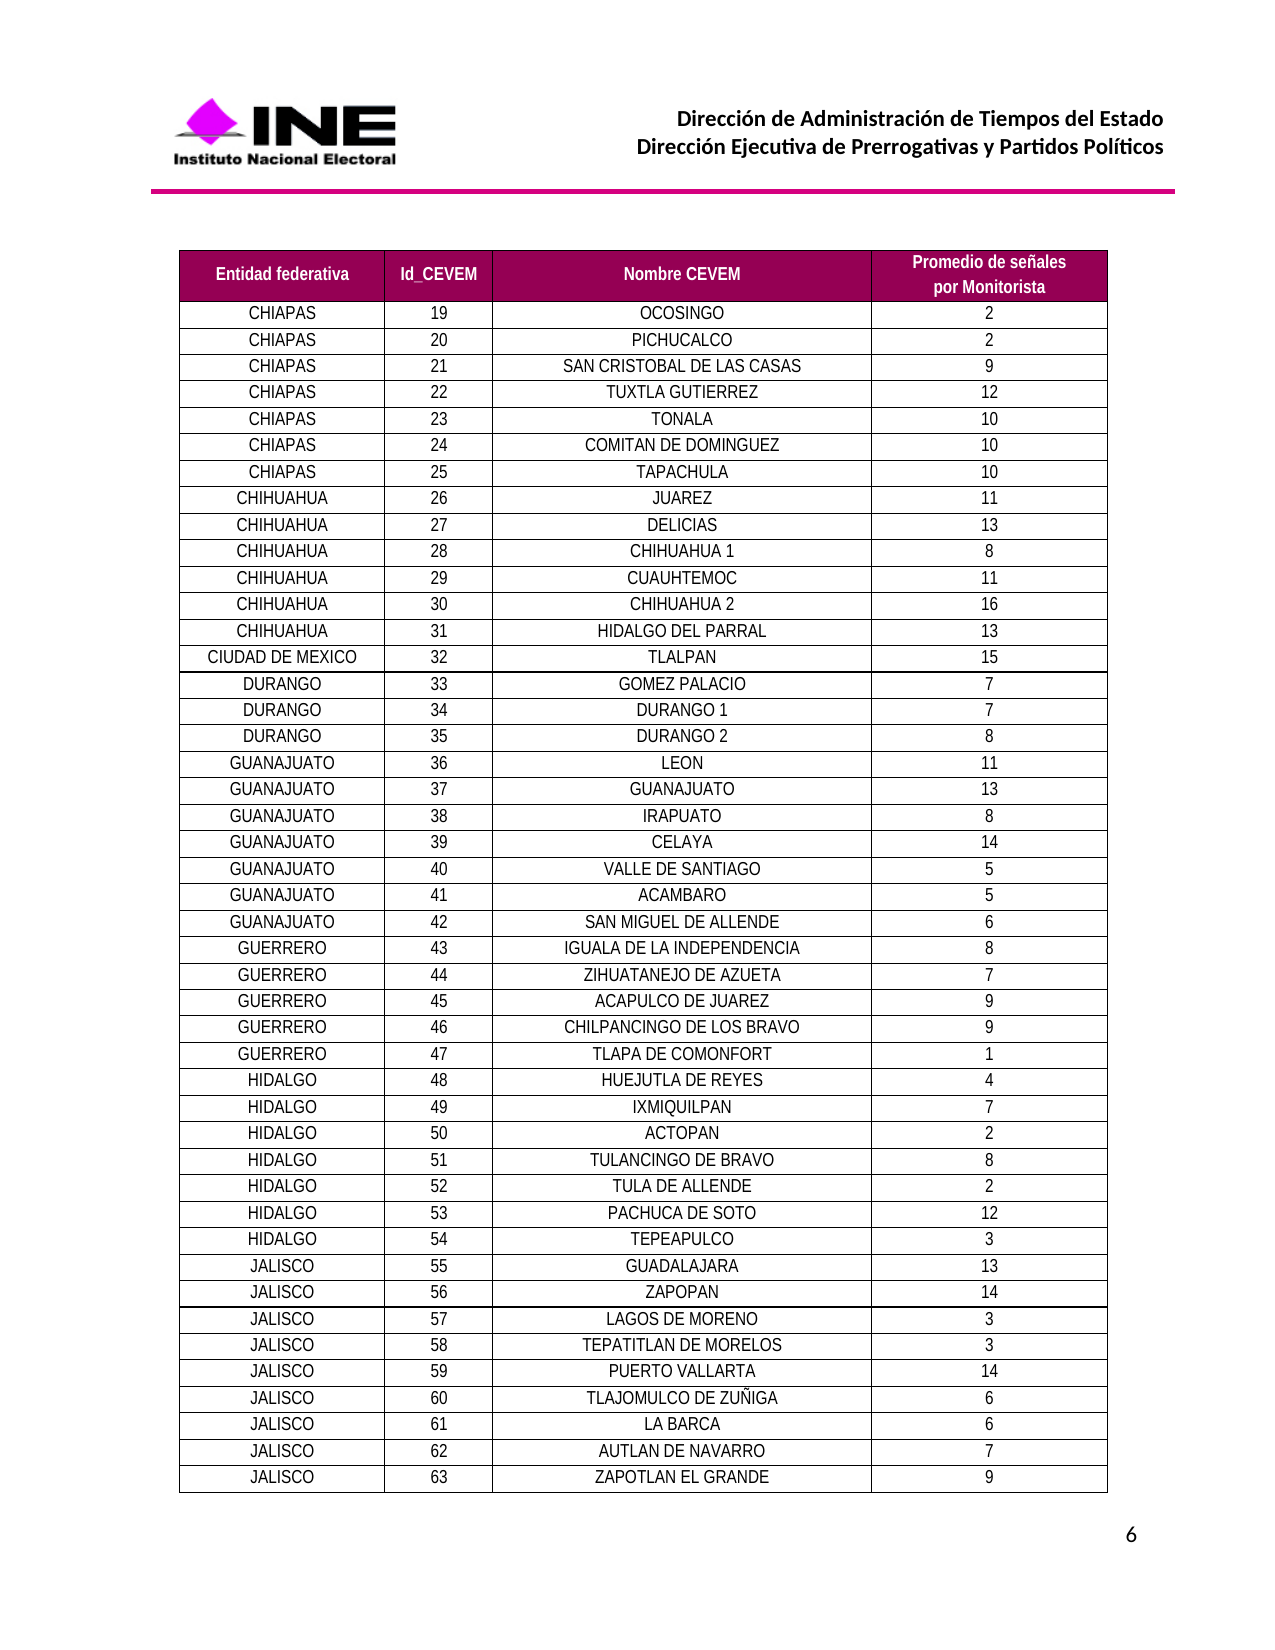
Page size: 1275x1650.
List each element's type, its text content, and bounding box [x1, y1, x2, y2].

table_cell CELAYA [493, 831, 871, 857]
table_cell 33 [385, 673, 492, 698]
table_cell 5 [872, 858, 1107, 883]
table_cell TONALA [493, 408, 871, 433]
table_cell 20 [385, 329, 492, 354]
table_cell 8 [872, 725, 1107, 751]
table_cell SAN MIGUEL DE ALLENDE [493, 911, 871, 936]
table_cell 26 [385, 487, 492, 513]
table_cell 15 [872, 646, 1107, 671]
table_cell 10 [872, 434, 1107, 460]
table_cell HIDALGO [180, 1202, 384, 1227]
table_cell HIDALGO [180, 1175, 384, 1201]
table_cell 9 [872, 990, 1107, 1015]
table_cell 41 [385, 884, 492, 909]
table_cell 55 [385, 1255, 492, 1280]
table_cell CHIHUAHUA [180, 540, 384, 566]
table_cell CHIHUAHUA [180, 620, 384, 645]
table_cell DURANGO 2 [493, 725, 871, 751]
table_cell 40 [385, 858, 492, 883]
table_cell 8 [872, 540, 1107, 566]
table_cell 4 [872, 1069, 1107, 1095]
table_cell JALISCO [180, 1308, 384, 1333]
table_cell CHIAPAS [180, 461, 384, 486]
table_cell JALISCO [180, 1281, 384, 1306]
table_cell 48 [385, 1069, 492, 1095]
table_cell 14 [872, 831, 1107, 857]
table_cell 23 [385, 408, 492, 433]
table_cell GUANAJUATO [180, 805, 384, 830]
table_cell OCOSINGO [493, 302, 871, 327]
table_cell 16 [872, 593, 1107, 618]
table_cell 53 [385, 1202, 492, 1227]
table_cell 49 [385, 1096, 492, 1121]
table_cell 14 [872, 1281, 1107, 1306]
table_cell 58 [385, 1334, 492, 1359]
table_cell CUAUHTEMOC [493, 567, 871, 592]
table_cell GUANAJUATO [180, 778, 384, 804]
table_cell 1 [872, 1043, 1107, 1068]
table_cell GOMEZ PALACIO [493, 673, 871, 698]
table_cell DURANGO [180, 725, 384, 751]
table_cell SAN CRISTOBAL DE LAS CASAS [493, 355, 871, 380]
table_cell JALISCO [180, 1440, 384, 1465]
table_cell 8 [872, 805, 1107, 830]
table_cell AUTLAN DE NAVARRO [493, 1440, 871, 1465]
table_cell CHIAPAS [180, 329, 384, 354]
table_cell GUANAJUATO [180, 831, 384, 857]
table_cell GUANAJUATO [493, 778, 871, 804]
table_cell TEPEAPULCO [493, 1228, 871, 1253]
table_cell 9 [872, 1466, 1107, 1492]
table_cell GUERRERO [180, 1016, 384, 1042]
table_cell 7 [872, 1440, 1107, 1465]
table_cell ZAPOTLAN EL GRANDE [493, 1466, 871, 1492]
table_cell 10 [872, 408, 1107, 433]
table_cell 32 [385, 646, 492, 671]
table_cell 8 [872, 1149, 1107, 1174]
table_cell TLAPA DE COMONFORT [493, 1043, 871, 1068]
table_cell JALISCO [180, 1360, 384, 1386]
table_cell DURANGO [180, 699, 384, 724]
table_cell 21 [385, 355, 492, 380]
table_cell 42 [385, 911, 492, 936]
table_cell 59 [385, 1360, 492, 1386]
table_cell 35 [385, 725, 492, 751]
table_cell VALLE DE SANTIAGO [493, 858, 871, 883]
table_cell LA BARCA [493, 1413, 871, 1439]
table_header Promedio de señales por Monitorista [872, 251, 1107, 301]
table_cell ZAPOPAN [493, 1281, 871, 1306]
table_cell 9 [872, 1016, 1107, 1042]
table_cell 12 [872, 381, 1107, 407]
table_cell TUXTLA GUTIERREZ [493, 381, 871, 407]
table_cell 12 [872, 1202, 1107, 1227]
table_cell 10 [872, 461, 1107, 486]
table_cell JALISCO [180, 1413, 384, 1439]
table_cell CHILPANCINGO DE LOS BRAVO [493, 1016, 871, 1042]
table_cell 8 [872, 937, 1107, 962]
table_cell CHIHUAHUA 2 [493, 593, 871, 618]
picture [161, 87, 409, 177]
table_cell 34 [385, 699, 492, 724]
table_cell 36 [385, 752, 492, 777]
table_cell PICHUCALCO [493, 329, 871, 354]
table_cell JALISCO [180, 1334, 384, 1359]
table_cell 29 [385, 567, 492, 592]
table_cell 3 [872, 1228, 1107, 1253]
table_cell 6 [872, 911, 1107, 936]
table_cell JUAREZ [493, 487, 871, 513]
table_cell GUADALAJARA [493, 1255, 871, 1280]
table_header Entidad federativa [180, 251, 384, 301]
table_cell 24 [385, 434, 492, 460]
table_cell CHIAPAS [180, 408, 384, 433]
table_cell 50 [385, 1122, 492, 1148]
table_cell JALISCO [180, 1466, 384, 1492]
table_cell CIUDAD DE MEXICO [180, 646, 384, 671]
table_cell 25 [385, 461, 492, 486]
table_cell 5 [872, 884, 1107, 909]
table_cell ACAPULCO DE JUAREZ [493, 990, 871, 1015]
table_cell ACTOPAN [493, 1122, 871, 1148]
table_cell 51 [385, 1149, 492, 1174]
table_cell 62 [385, 1440, 492, 1465]
table_cell HIDALGO DEL PARRAL [493, 620, 871, 645]
table_cell 60 [385, 1387, 492, 1412]
table_cell CHIAPAS [180, 302, 384, 327]
table_cell CHIAPAS [180, 381, 384, 407]
table_cell 11 [872, 752, 1107, 777]
table_cell 13 [872, 778, 1107, 804]
table_cell TLALPAN [493, 646, 871, 671]
table_cell 13 [872, 620, 1107, 645]
table_cell 22 [385, 381, 492, 407]
table_cell PUERTO VALLARTA [493, 1360, 871, 1386]
table_cell 44 [385, 964, 492, 989]
table_cell HIDALGO [180, 1069, 384, 1095]
table_cell 14 [872, 1360, 1107, 1386]
table_cell HIDALGO [180, 1096, 384, 1121]
table_cell DURANGO [180, 673, 384, 698]
table_cell CHIHUAHUA [180, 514, 384, 539]
table_cell LAGOS DE MORENO [493, 1308, 871, 1333]
table_cell GUERRERO [180, 1043, 384, 1068]
table_cell GUERRERO [180, 964, 384, 989]
table_cell TLAJOMULCO DE ZUÑIGA [493, 1387, 871, 1412]
table_cell 7 [872, 1096, 1107, 1121]
table_cell ZIHUATANEJO DE AZUETA [493, 964, 871, 989]
table_cell 56 [385, 1281, 492, 1306]
table_cell GUANAJUATO [180, 911, 384, 936]
table_header Id_CEVEM [385, 251, 492, 301]
table_cell HIDALGO [180, 1228, 384, 1253]
table_cell TAPACHULA [493, 461, 871, 486]
table_cell CHIAPAS [180, 434, 384, 460]
table_cell 61 [385, 1413, 492, 1439]
table_cell GUANAJUATO [180, 752, 384, 777]
table_cell 31 [385, 620, 492, 645]
table_cell TULA DE ALLENDE [493, 1175, 871, 1201]
table_cell 27 [385, 514, 492, 539]
table_cell 2 [872, 1122, 1107, 1148]
table_cell 28 [385, 540, 492, 566]
table_cell CHIHUAHUA 1 [493, 540, 871, 566]
table_cell 9 [872, 355, 1107, 380]
table_cell 19 [385, 302, 492, 327]
table_cell GUERRERO [180, 990, 384, 1015]
table_cell HIDALGO [180, 1122, 384, 1148]
table_cell 3 [872, 1334, 1107, 1359]
table_cell CHIAPAS [180, 355, 384, 380]
table_cell 6 [872, 1413, 1107, 1439]
table_cell GUERRERO [180, 937, 384, 962]
table_cell COMITAN DE DOMINGUEZ [493, 434, 871, 460]
table_cell 43 [385, 937, 492, 962]
table_cell 7 [872, 964, 1107, 989]
table_cell 6 [872, 1387, 1107, 1412]
table_cell 47 [385, 1043, 492, 1068]
table_cell 52 [385, 1175, 492, 1201]
table_cell 39 [385, 831, 492, 857]
table_cell 46 [385, 1016, 492, 1042]
table_cell 37 [385, 778, 492, 804]
table_cell CHIHUAHUA [180, 487, 384, 513]
table_cell 63 [385, 1466, 492, 1492]
table_cell GUANAJUATO [180, 858, 384, 883]
table_cell 2 [872, 302, 1107, 327]
table_cell ACAMBARO [493, 884, 871, 909]
table_cell LEON [493, 752, 871, 777]
table_cell 7 [872, 699, 1107, 724]
table_cell CHIHUAHUA [180, 567, 384, 592]
table_cell 11 [872, 487, 1107, 513]
table_cell IGUALA DE LA INDEPENDENCIA [493, 937, 871, 962]
table_cell TEPATITLAN DE MORELOS [493, 1334, 871, 1359]
table_cell 45 [385, 990, 492, 1015]
table_cell 11 [872, 567, 1107, 592]
table_cell HUEJUTLA DE REYES [493, 1069, 871, 1095]
table_cell IXMIQUILPAN [493, 1096, 871, 1121]
table_cell 2 [872, 1175, 1107, 1201]
table_cell IRAPUATO [493, 805, 871, 830]
table_cell HIDALGO [180, 1149, 384, 1174]
table_cell DELICIAS [493, 514, 871, 539]
table_cell JALISCO [180, 1255, 384, 1280]
table_cell 38 [385, 805, 492, 830]
table_header Nombre CEVEM [493, 251, 871, 301]
table_cell 57 [385, 1308, 492, 1333]
table_cell 3 [872, 1308, 1107, 1333]
table_cell CHIHUAHUA [180, 593, 384, 618]
table_cell 7 [872, 673, 1107, 698]
table_cell GUANAJUATO [180, 884, 384, 909]
table_cell 54 [385, 1228, 492, 1253]
table_cell TULANCINGO DE BRAVO [493, 1149, 871, 1174]
table_cell JALISCO [180, 1387, 384, 1412]
table_cell 30 [385, 593, 492, 618]
table_cell DURANGO 1 [493, 699, 871, 724]
table_cell 2 [872, 329, 1107, 354]
table_cell 13 [872, 514, 1107, 539]
table_cell 13 [872, 1255, 1107, 1280]
table_cell PACHUCA DE SOTO [493, 1202, 871, 1227]
